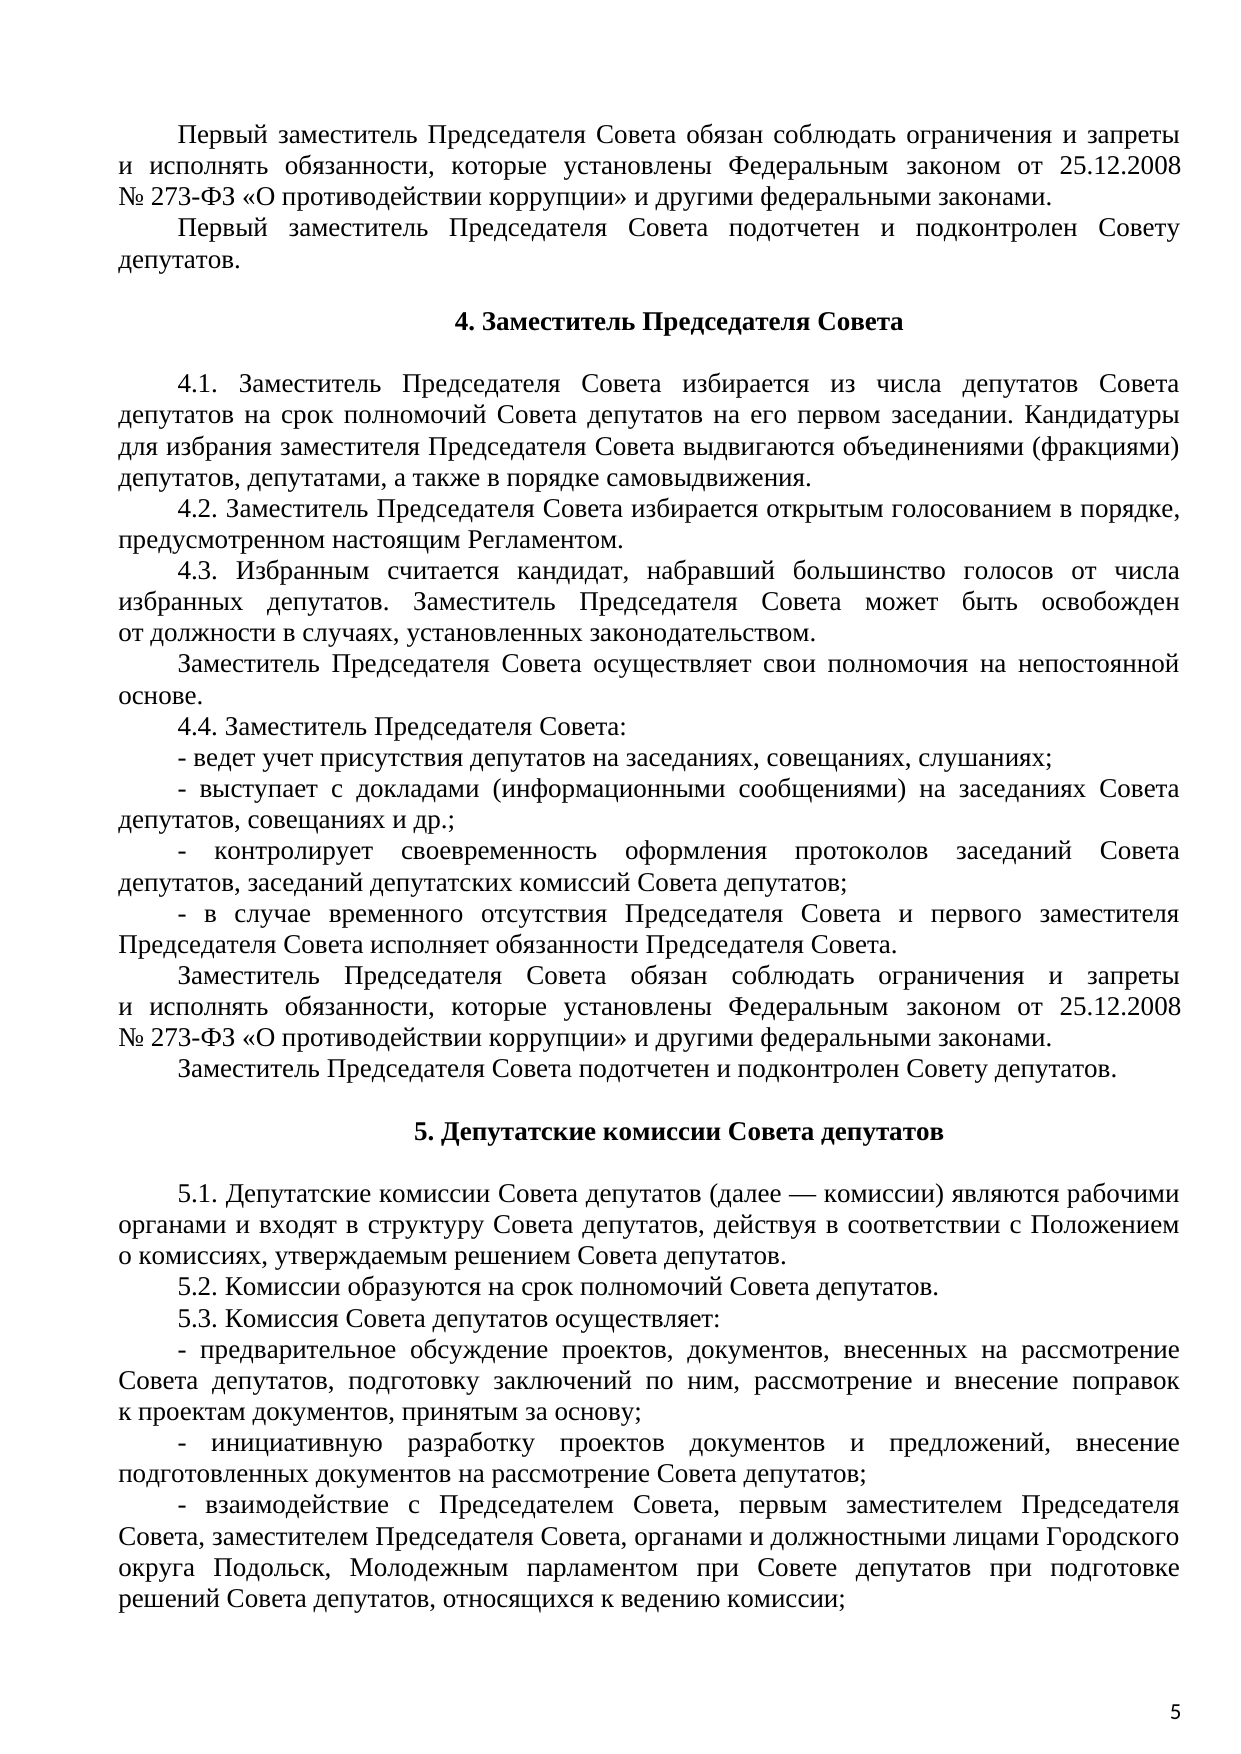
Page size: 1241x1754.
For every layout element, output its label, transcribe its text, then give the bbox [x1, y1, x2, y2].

text 4.1. Заместитель Председателя Совета избирается из числа депутатов Совета депутатов на срок полномочий Совета депутатов на его первом заседании. Кандидатуры для избрания заместителя Председателя Совета выдвигаются объединениями (фракциями) депутатов, депутатами, а также в порядке самовыдвижения. [118, 367, 1181, 492]
text Заместитель Председателя Совета обязан соблюдать ограничения и запреты и исполнять обязанности, которые установлены Федеральным законом от 25.12.2008 № 273-ФЗ «О противодействии коррупции» и другими федеральными законами. [118, 959, 1181, 1052]
text 5.3. Комиссия Совета депутатов осуществляет: [118, 1302, 1181, 1333]
text 5.1. Депутатские комиссии Совета депутатов (далее — комиссии) являются рабочими органами и входят в структуру Совета депутатов, действуя в соответствии с Положением о комиссиях, утверждаемым решением Совета депутатов. [118, 1177, 1181, 1271]
text Заместитель Председателя Совета подотчетен и подконтролен Совету депутатов. [118, 1052, 1181, 1084]
text - в случае временного отсутствия Председателя Совета и первого заместителя Председателя Совета исполняет обязанности Председателя Совета. [118, 897, 1181, 959]
title 5. Депутатские комиссии Совета депутатов [118, 1115, 1181, 1146]
text 5.2. Комиссии образуются на срок полномочий Совета депутатов. [118, 1271, 1181, 1302]
text Первый заместитель Председателя Совета обязан соблюдать ограничения и запреты и исполнять обязанности, которые установлены Федеральным законом от 25.12.2008 № 273-ФЗ «О противодействии коррупции» и другими федеральными законами. [118, 118, 1181, 212]
text - взаимодействие с Председателем Совета, первым заместителем Председателя Совета, заместителем Председателя Совета, органами и должностными лицами Городского округа Подольск, Молодежным парламентом при Совете депутатов при подготовке решений Совета депутатов, относящихся к ведению комиссии; [118, 1488, 1181, 1613]
text 4.4. Заместитель Председателя Совета: [118, 710, 1181, 741]
text Первый заместитель Председателя Совета подотчетен и подконтролен Совету депутатов. [118, 212, 1181, 274]
text - контролирует своевременность оформления протоколов заседаний Совета депутатов, заседаний депутатских комиссий Совета депутатов; [118, 834, 1181, 897]
text - ведет учет присутствия депутатов на заседаниях, совещаниях, слушаниях; [118, 741, 1181, 772]
text - выступает с докладами (информационными сообщениями) на заседаниях Совета депутатов, совещаниях и др.; [118, 772, 1181, 834]
text Заместитель Председателя Совета осуществляет свои полномочия на непостоянной основе. [118, 648, 1181, 710]
text - предварительное обсуждение проектов, документов, внесенных на рассмотрение Совета депутатов, подготовку заключений по ним, рассмотрение и внесение поправок к проектам документов, принятым за основу; [118, 1333, 1181, 1426]
title 4. Заместитель Председателя Совета [118, 305, 1181, 336]
text - инициативную разработку проектов документов и предложений, внесение подготовленных документов на рассмотрение Совета депутатов; [118, 1426, 1181, 1488]
text 4.3. Избранным считается кандидат, набравший большинство голосов от числа избранных депутатов. Заместитель Председателя Совета может быть освобожден от должности в случаях, установленных законодательством. [118, 554, 1181, 648]
text 4.2. Заместитель Председателя Совета избирается открытым голосованием в порядке, предусмотренном настоящим Регламентом. [118, 492, 1181, 554]
